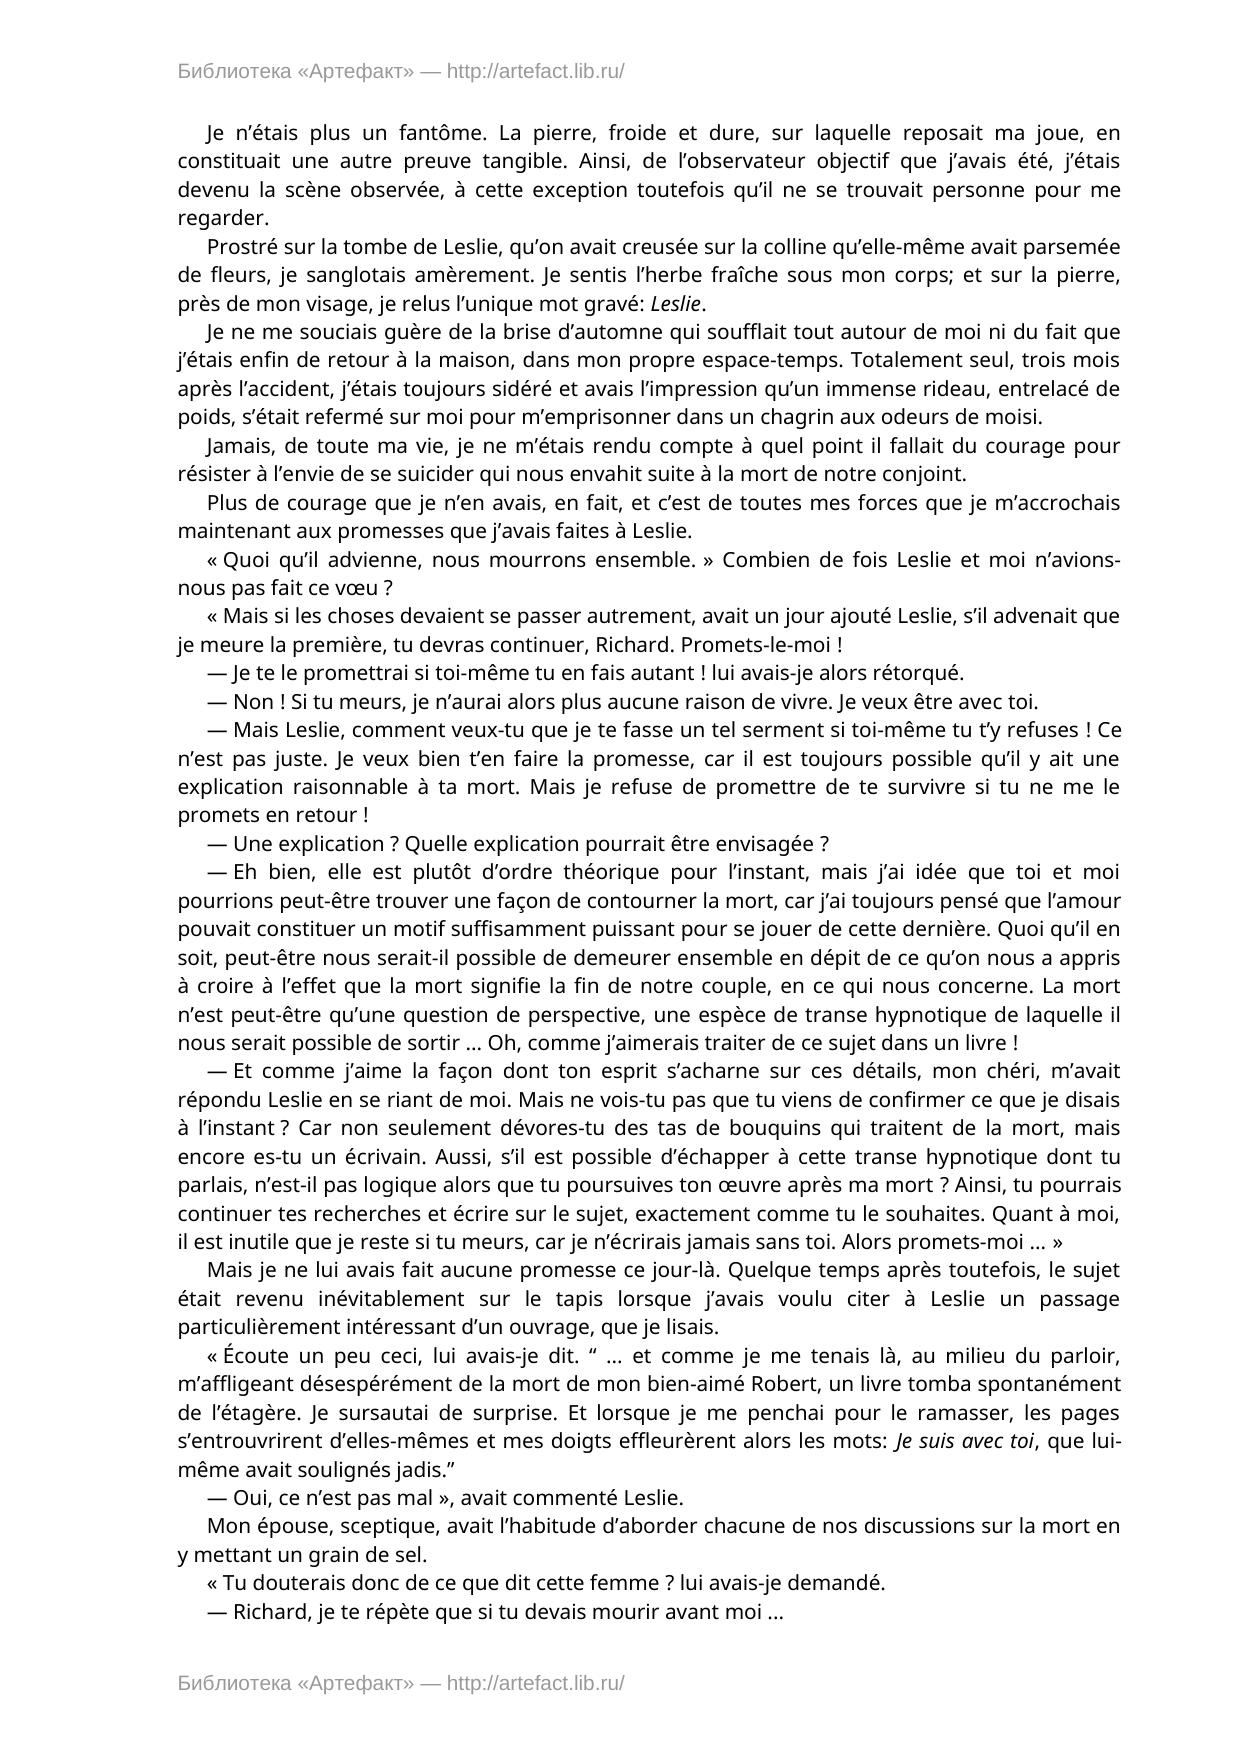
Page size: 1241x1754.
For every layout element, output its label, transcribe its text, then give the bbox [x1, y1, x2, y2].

text Mon épouse, sceptique, avait l’habitude d’aborder chacune de nos discussions sur la mort en y mettant un grain de sel. [177, 1512, 1122, 1568]
text — Richard, je te répète que si tu devais mourir avant moi ... [177, 1597, 1122, 1625]
text — Oui, ce n’est pas mal », avait commenté Leslie. [177, 1483, 1122, 1512]
text « Quoi qu’il advienne, nous mourrons ensemble. » Combien de fois Leslie et moi n’avions-nous pas fait ce vœu ? [177, 545, 1122, 602]
text — Et comme j’aime la façon dont ton esprit s’acharne sur ces détails, mon chéri, m’avait répondu Leslie en se riant de moi. Mais ne vois-tu pas que tu viens de confirmer ce que je disais à l’instant ? Car non seulement dévores-tu des tas de bouquins qui traitent de la mort, mais encore es-tu un écrivain. Aussi, s’il est possible d’échapper à cette transe hypnotique dont tu parlais, n’est-il pas logique alors que tu poursuives ton œuvre après ma mort ? Ainsi, tu pourrais continuer tes recherches et écrire sur le sujet, exactement comme tu le souhaites. Quant à moi, il est inutile que je reste si tu meurs, car je n’écrirais jamais sans toi. Alors promets-moi ... » [177, 1057, 1122, 1256]
text « Écoute un peu ceci, lui avais-je dit. “ ... et comme je me tenais là, au milieu du parloir, m’affligeant désespérément de la mort de mon bien-aimé Robert, un livre tomba spontanément de l’étagère. Je sursautai de surprise. Et lorsque je me penchai pour le ramasser, les pages s’entrouvrirent d’elles-mêmes et mes doigts effleurèrent alors les mots: Je suis avec toi, que lui-même avait soulignés jadis.” [177, 1341, 1122, 1483]
text « Mais si les choses devaient se passer autrement, avait un jour ajouté Leslie, s’il advenait que je meure la première, tu devras continuer, Richard. Promets-le-moi ! [177, 602, 1122, 658]
text — Une explication ? Quelle explication pourrait être envisagée ? [177, 829, 1122, 857]
text Plus de courage que je n’en avais, en fait, et c’est de toutes mes forces que je m’accrochais maintenant aux promesses que j’avais faites à Leslie. [177, 488, 1122, 545]
text — Mais Leslie, comment veux-tu que je te fasse un tel serment si toi-même tu t’y refuses ! Ce n’est pas juste. Je veux bien t’en faire la promesse, car il est toujours possible qu’il y ait une explication raisonnable à ta mort. Mais je refuse de promettre de te survivre si tu ne me le promets en retour ! [177, 715, 1122, 829]
text Mais je ne lui avais fait aucune promesse ce jour-là. Quelque temps après toutefois, le sujet était revenu inévitablement sur le tapis lorsque j’avais voulu citer à Leslie un passage particulièrement intéressant d’un ouvrage, que je lisais. [177, 1256, 1122, 1341]
text — Eh bien, elle est plutôt d’ordre théorique pour l’instant, mais j’ai idée que toi et moi pourrions peut-être trouver une façon de contourner la mort, car j’ai toujours pensé que l’amour pouvait constituer un motif suffisamment puissant pour se jouer de cette dernière. Quoi qu’il en soit, peut-être nous serait-il possible de demeurer ensemble en dépit de ce qu’on nous a appris à croire à l’effet que la mort signifie la fin de notre couple, en ce qui nous concerne. La mort n’est peut-être qu’une question de perspective, une espèce de transe hypnotique de laquelle il nous serait possible de sortir ... Oh, comme j’aimerais traiter de ce sujet dans un livre ! [177, 857, 1122, 1057]
text — Je te le promettrai si toi-même tu en fais autant ! lui avais-je alors rétorqué. [177, 658, 1122, 687]
text — Non ! Si tu meurs, je n’aurai alors plus aucune raison de vivre. Je veux être avec toi. [177, 687, 1122, 715]
text Je ne me souciais guère de la brise d’automne qui soufflait tout autour de moi ni du fait que j’étais enfin de retour à la maison, dans mon propre espace-temps. Totalement seul, trois mois après l’accident, j’étais toujours sidéré et avais l’impression qu’un immense rideau, entrelacé de poids, s’était refermé sur moi pour m’emprisonner dans un chagrin aux odeurs de moisi. [177, 317, 1122, 431]
text « Tu douterais donc de ce que dit cette femme ? lui avais-je demandé. [177, 1568, 1122, 1597]
text Jamais, de toute ma vie, je ne m’étais rendu compte à quel point il fallait du courage pour résister à l’envie de se suicider qui nous envahit suite à la mort de notre conjoint. [177, 431, 1122, 488]
text Je n’étais plus un fantôme. La pierre, froide et dure, sur laquelle reposait ma joue, en constituait une autre preuve tangible. Ainsi, de l’observateur objectif que j’avais été, j’étais devenu la scène observée, à cette exception toutefois qu’il ne se trouvait personne pour me regarder. [177, 118, 1122, 232]
text Prostré sur la tombe de Leslie, qu’on avait creusée sur la colline qu’elle-même avait parsemée de fleurs, je sanglotais amèrement. Je sentis l’herbe fraîche sous mon corps; et sur la pierre, près de mon visage, je relus l’unique mot gravé: Leslie. [177, 232, 1122, 317]
